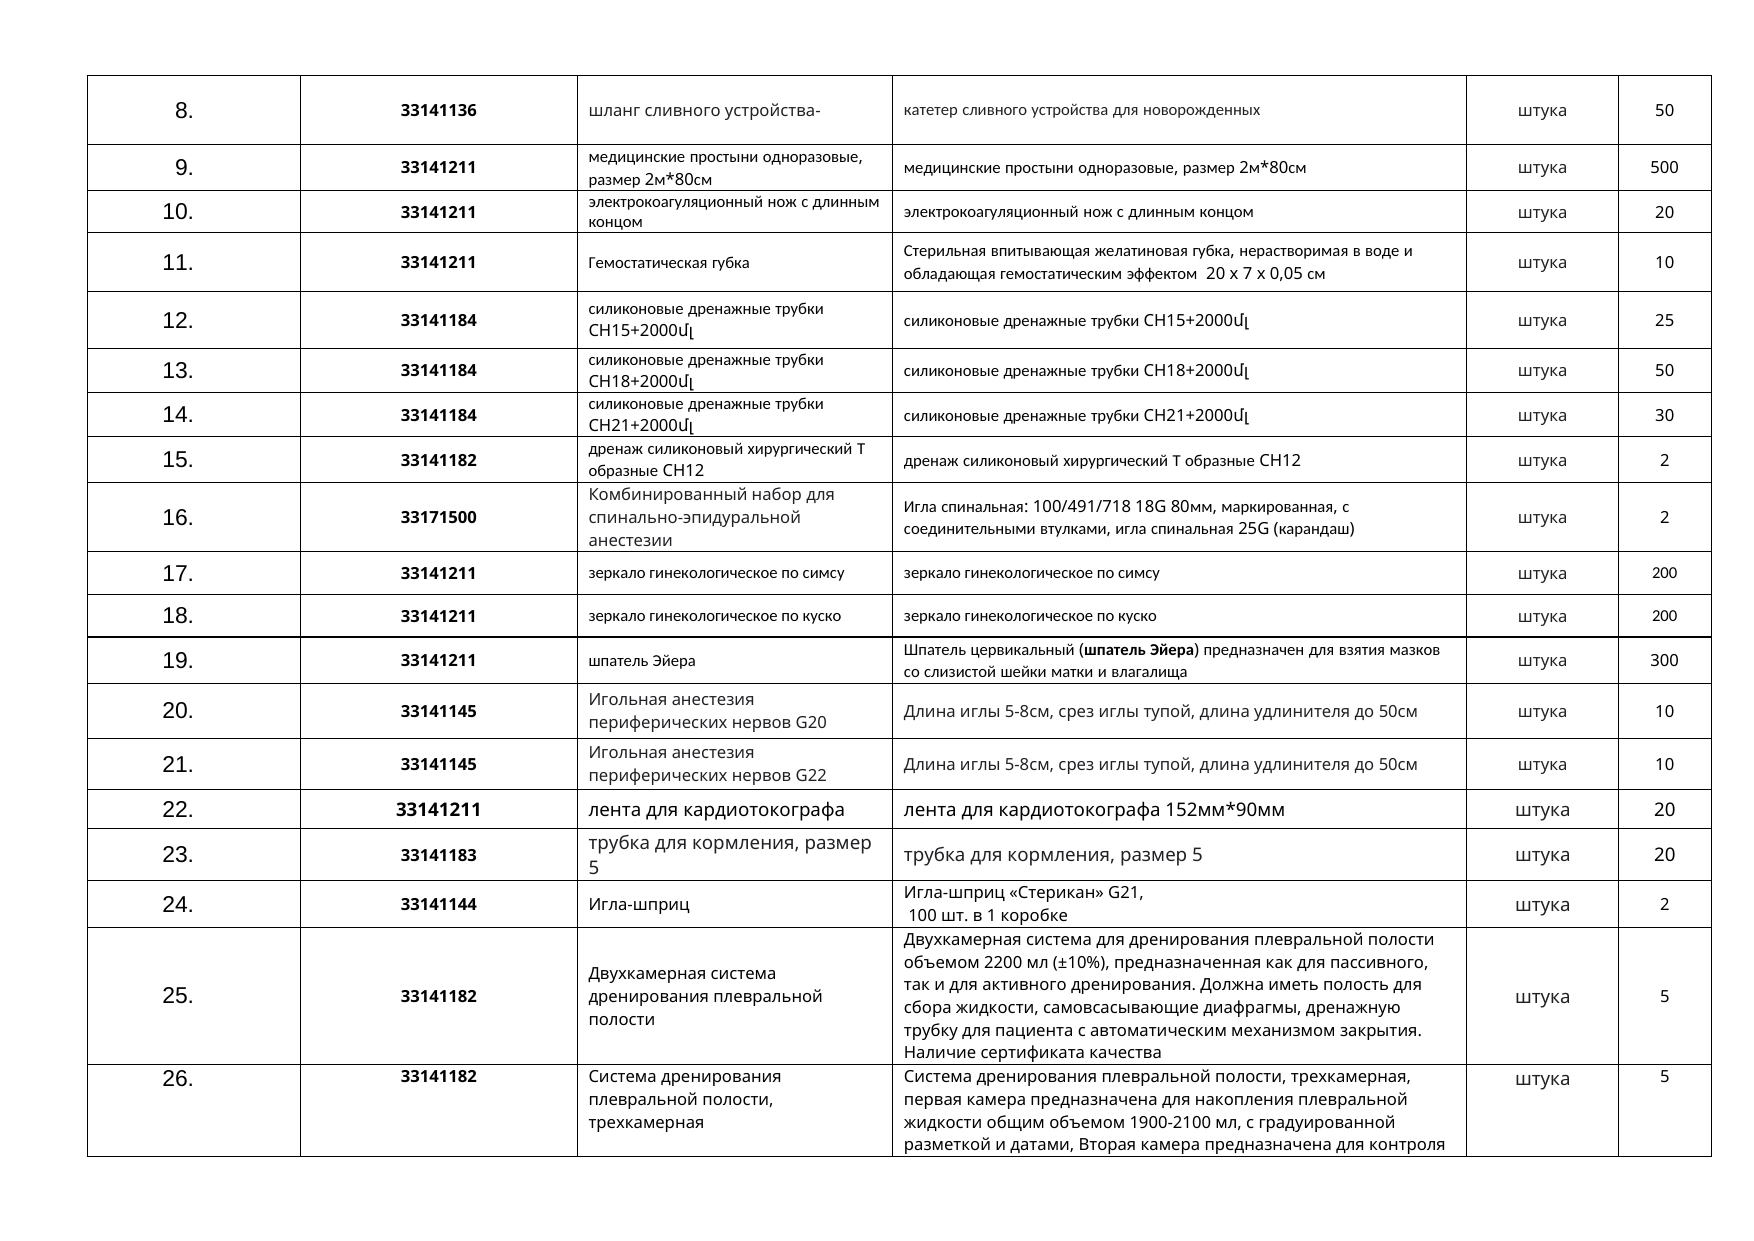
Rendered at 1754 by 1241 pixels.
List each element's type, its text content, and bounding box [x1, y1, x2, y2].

table_cell [88, 928, 300, 1064]
table_cell 33141144 [301, 881, 577, 927]
table_cell штука [1467, 349, 1618, 392]
table_cell 20 [1619, 790, 1711, 828]
table_cell 33171500 [301, 483, 577, 551]
table_cell штука [1467, 233, 1618, 291]
table_cell 2 [1619, 437, 1711, 482]
table_cell 20 [1619, 191, 1711, 232]
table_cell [893, 1065, 1466, 1156]
table_cell 33141211 [301, 552, 577, 594]
table_cell силиконовые дренажные трубки CH18+2000մլ [893, 349, 1466, 392]
table_cell [88, 552, 300, 594]
table_cell штука [1467, 739, 1618, 789]
table_cell дренаж силиконовый хирургический Т образные CH12 [893, 437, 1466, 482]
table_cell [88, 233, 300, 291]
table_cell Комбинированный набор для спинально-эпидуральной анестезии [578, 483, 892, 551]
table_cell лента для кардиотокографа [578, 790, 892, 828]
table_cell 33141145 [301, 739, 577, 789]
table_cell [88, 76, 300, 144]
table_cell 33141136 [301, 76, 577, 144]
table_cell Игольная анестезия периферических нервов G20 [578, 684, 892, 737]
table_cell медицинские простыни одноразовые, размер 2м*80см [893, 145, 1466, 190]
table_cell зеркало гинекологическое по симсу [893, 552, 1466, 594]
table_cell 200 [1619, 552, 1711, 594]
table_cell 2 [1619, 483, 1711, 551]
table_cell медицинские простыни одноразовые, размер 2м*80см [578, 145, 892, 190]
table_cell [88, 829, 300, 880]
table_cell Длина иглы 5-8см, срез иглы тупой, длина удлинителя до 50см [893, 739, 1466, 789]
table_cell [88, 349, 300, 392]
table_cell шланг сливного устройства- [578, 76, 892, 144]
table_cell 2 [1619, 881, 1711, 927]
table_cell 33141184 [301, 292, 577, 348]
table_cell [88, 393, 300, 436]
table_cell [88, 191, 300, 232]
table_cell силиконовые дренажные трубки CH21+2000մլ [578, 393, 892, 436]
table_cell штука [1467, 790, 1618, 828]
table_cell [88, 1065, 300, 1156]
table_cell Гемостатическая губка [578, 233, 892, 291]
table_cell 10 [1619, 684, 1711, 737]
table_cell [88, 739, 300, 789]
table_cell 33141211 [301, 233, 577, 291]
table_cell штука [1467, 829, 1618, 880]
table_cell 33141184 [301, 349, 577, 392]
table_cell 200 [1619, 595, 1711, 636]
table_cell 25 [1619, 292, 1711, 348]
table_cell силиконовые дренажные трубки CH15+2000մլ [893, 292, 1466, 348]
table_cell силиконовые дренажные трубки CH15+2000մլ [578, 292, 892, 348]
table_cell 33141211 [301, 638, 577, 683]
table_cell 30 [1619, 393, 1711, 436]
table_cell 500 [1619, 145, 1711, 190]
table_cell зеркало гинекологическое по симсу [578, 552, 892, 594]
table_cell [88, 483, 300, 551]
table_cell Стерильная впитывающая желатиновая губка, нерастворимая в воде и обладающая гемостатическим эффектом 20 x 7 x 0,05 см [893, 233, 1466, 291]
table_cell 5 [1619, 928, 1711, 1064]
table_cell 50 [1619, 349, 1711, 392]
table_cell зеркало гинекологическое по куско [578, 595, 892, 636]
table_cell 33141211 [301, 595, 577, 636]
table_cell силиконовые дренажные трубки CH21+2000մլ [893, 393, 1466, 436]
table_cell 33141184 [301, 393, 577, 436]
table_cell электрокоагуляционный нож с длинным концом [893, 191, 1466, 232]
table_cell Игла спинальная: 100/491/718 18G 80мм, маркированная, с соединительными втулками, игла спинальная 25G (карандаш) [893, 483, 1466, 551]
table_cell штука [1467, 191, 1618, 232]
table_cell штука [1467, 638, 1618, 683]
table_cell штука [1467, 292, 1618, 348]
table_cell 33141145 [301, 684, 577, 737]
table_cell 33141182 [301, 1065, 577, 1156]
table_cell [88, 145, 300, 190]
table_cell штука [1467, 595, 1618, 636]
table_cell силиконовые дренажные трубки CH18+2000մլ [578, 349, 892, 392]
table_cell 50 [1619, 76, 1711, 144]
table_cell зеркало гинекологическое по куско [893, 595, 1466, 636]
table_cell электрокоагуляционный нож с длинным концом [578, 191, 892, 232]
table_cell 33141183 [301, 829, 577, 880]
table_cell 20 [1619, 829, 1711, 880]
table_cell [88, 638, 300, 683]
table_cell [88, 881, 300, 927]
table_cell 33141182 [301, 437, 577, 482]
table_cell 10 [1619, 739, 1711, 789]
table_cell шпатель Эйера [578, 638, 892, 683]
table_cell штука [1467, 881, 1618, 927]
table_cell штука [1467, 928, 1618, 1064]
table_cell [88, 292, 300, 348]
table_cell штука [1467, 145, 1618, 190]
table_cell Игла-шприц [578, 881, 892, 927]
table_cell Двухкамерная система дренирования плевральной полости [578, 928, 892, 1064]
table_cell 5 [1619, 1065, 1711, 1156]
table_cell штука [1467, 76, 1618, 144]
table_cell штука [1467, 1065, 1618, 1156]
table_cell Игольная анестезия периферических нервов G22 [578, 739, 892, 789]
table_cell [88, 437, 300, 482]
table_cell Длина иглы 5-8см, срез иглы тупой, длина удлинителя до 50см [893, 684, 1466, 737]
table_cell 10 [1619, 233, 1711, 291]
table_cell штука [1467, 552, 1618, 594]
table_cell [88, 790, 300, 828]
table_cell штука [1467, 393, 1618, 436]
table_cell катетер сливного устройства для новорожденных [893, 76, 1466, 144]
table_cell Шпатель цервикальный (шпатель Эйера) предназначен для взятия мазков со слизистой шейки матки и влагалища [893, 638, 1466, 683]
table_cell Игла-шприц «Стерикан» G21, 100 шт. в 1 коробке [893, 881, 1466, 927]
table_cell [88, 684, 300, 737]
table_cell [578, 1065, 892, 1156]
table_cell штука [1467, 684, 1618, 737]
table_cell 33141211 [301, 790, 577, 828]
table_cell штука [1467, 437, 1618, 482]
table_cell трубка для кормления, размер 5 [578, 829, 892, 880]
table_cell [88, 595, 300, 636]
table_cell Двухкамерная система для дренирования плевральной полости объемом 2200 мл (±10%), предназначенная как для пассивного, так и для активного дренирования. Должна иметь полость для сбора жидкости, самовсасывающие диафрагмы, дренажную трубку для пациента с автоматическим механизмом закрытия. Наличие сертификата качества [893, 928, 1466, 1064]
table_cell 300 [1619, 638, 1711, 683]
table_cell 33141211 [301, 145, 577, 190]
table_cell лента для кардиотокографа 152мм*90мм [893, 790, 1466, 828]
table_cell штука [1467, 483, 1618, 551]
table_cell трубка для кормления, размер 5 [893, 829, 1466, 880]
table_cell 33141211 [301, 191, 577, 232]
table_cell дренаж силиконовый хирургический Т образные CH12 [578, 437, 892, 482]
table_cell 33141182 [301, 928, 577, 1064]
